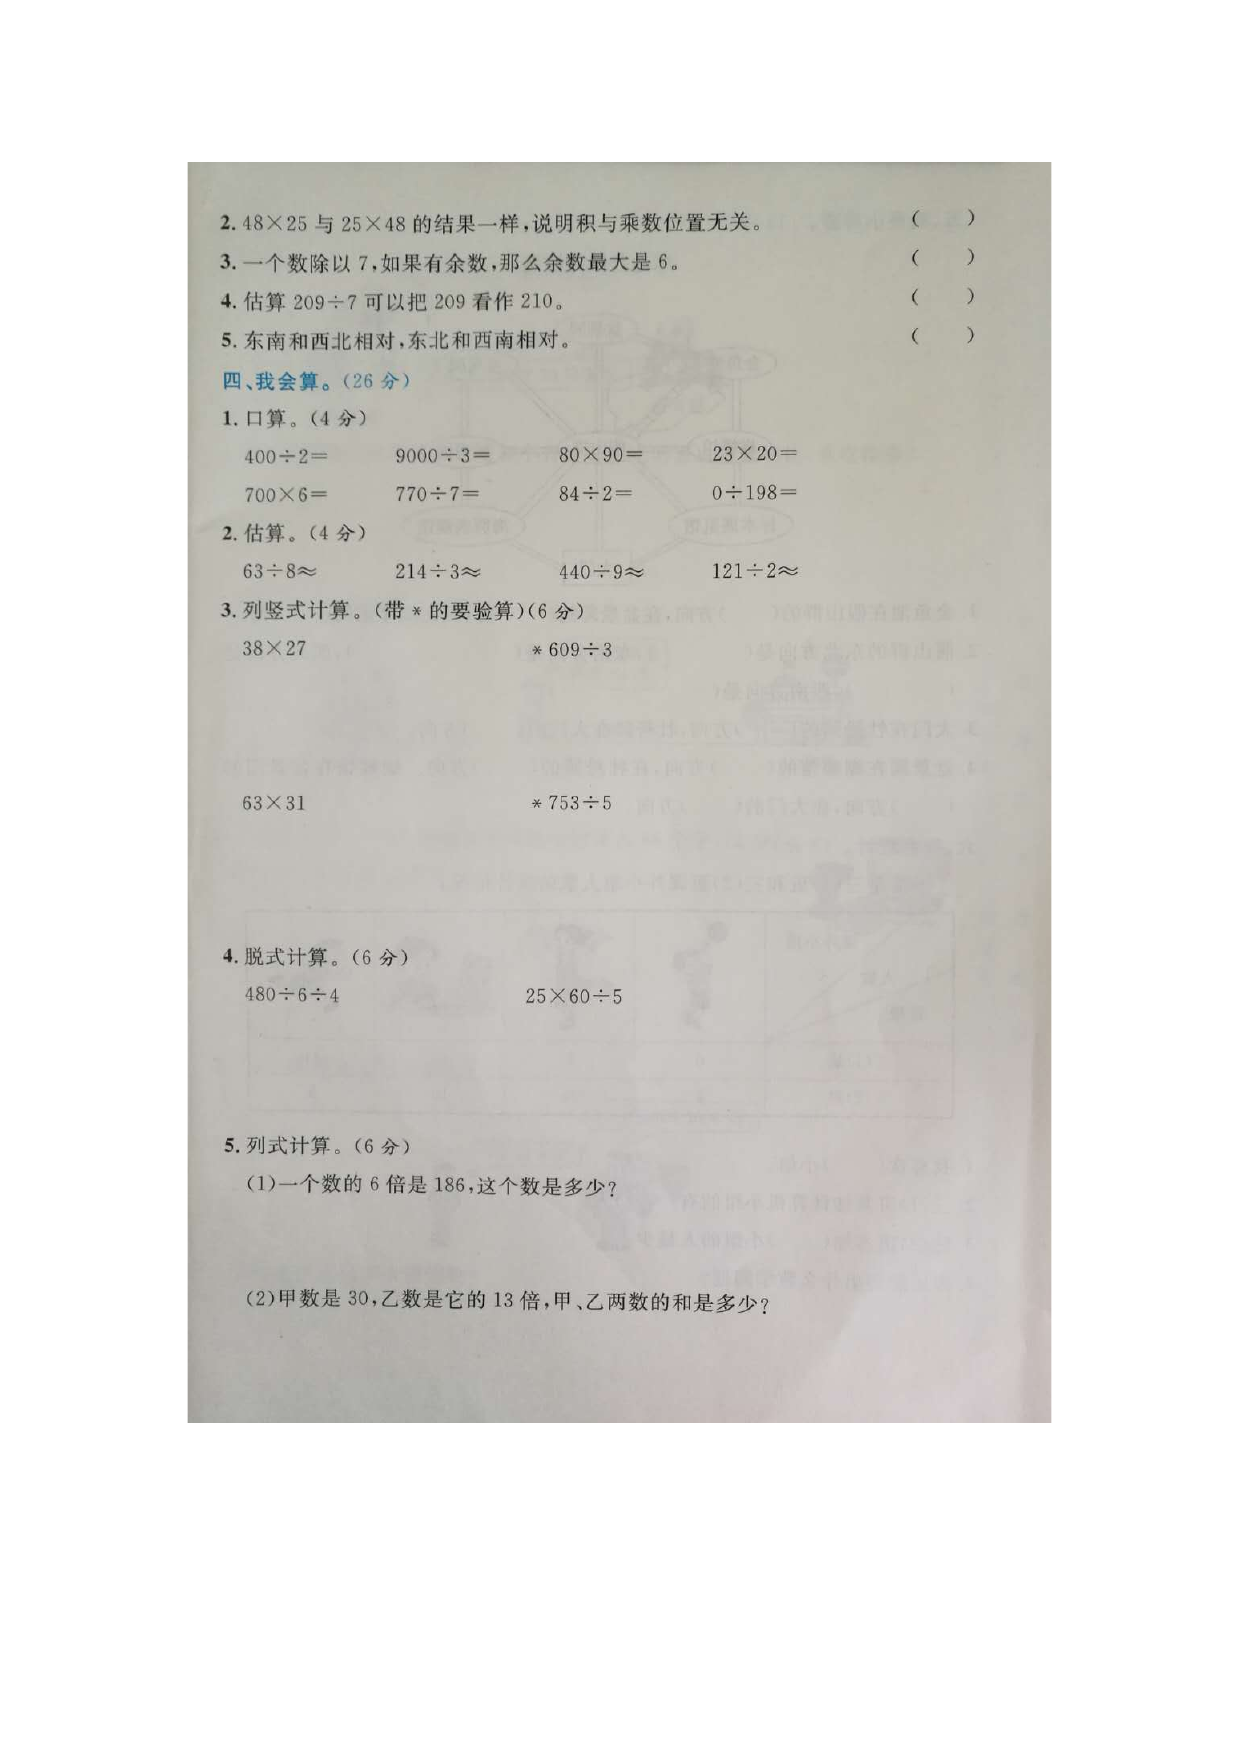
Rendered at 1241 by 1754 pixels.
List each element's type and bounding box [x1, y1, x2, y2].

picture [187, 162, 1052, 1423]
